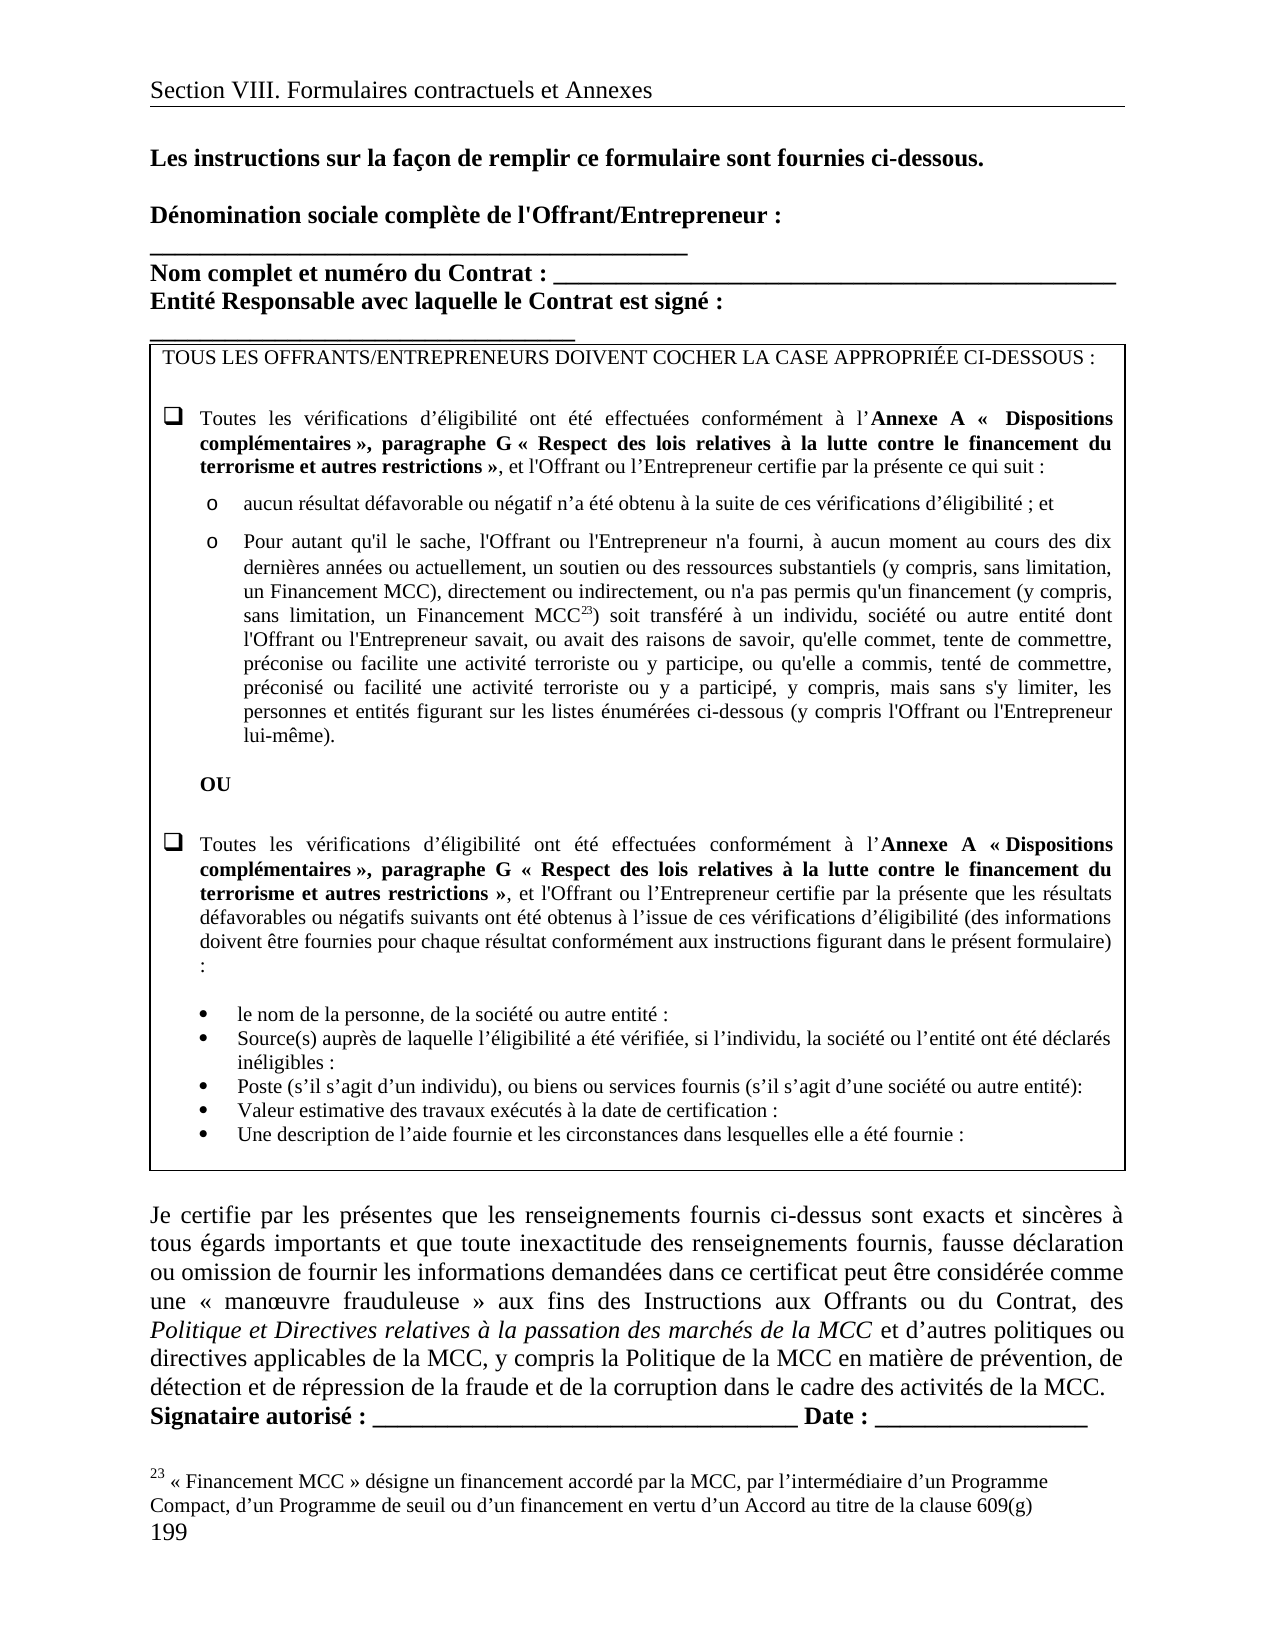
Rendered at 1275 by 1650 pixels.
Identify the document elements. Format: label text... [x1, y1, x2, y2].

text Les instructions sur la façon de remplir ce formulaire sont fournies ci-dessous. [150, 143, 1125, 171]
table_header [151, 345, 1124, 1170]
text Entité Responsable avec laquelle le Contrat est signé : __________________________________ [150, 286, 1125, 344]
text Nom complet et numéro du Contrat : _____________________________________________ [150, 258, 1125, 286]
text Dénomination sociale complète de l'Offrant/Entrepreneur : ___________________________________________ [150, 200, 1125, 258]
text Je certifie par les présentes que les renseignements fournis ci-dessus sont exacts et sincères à tous égards importants et que toute inexactitude des renseignements fournis, fausse déclaration ou omission de fournir les informations demandées dans ce certificat peut être considérée comme une « manœuvre frauduleuse » aux fins des Instructions aux Offrants ou du Contrat, des Politique et Directives relatives à la passation des marchés de la MCC et d’autres politiques ou directives applicables de la MCC, y compris la Politique de la MCC en matière de prévention, de détection et de répression de la fraude et de la corruption dans le cadre des activités de la MCC. [150, 1200, 1125, 1401]
text Signataire autorisé : __________________________________ Date : _________________ [150, 1401, 1125, 1430]
